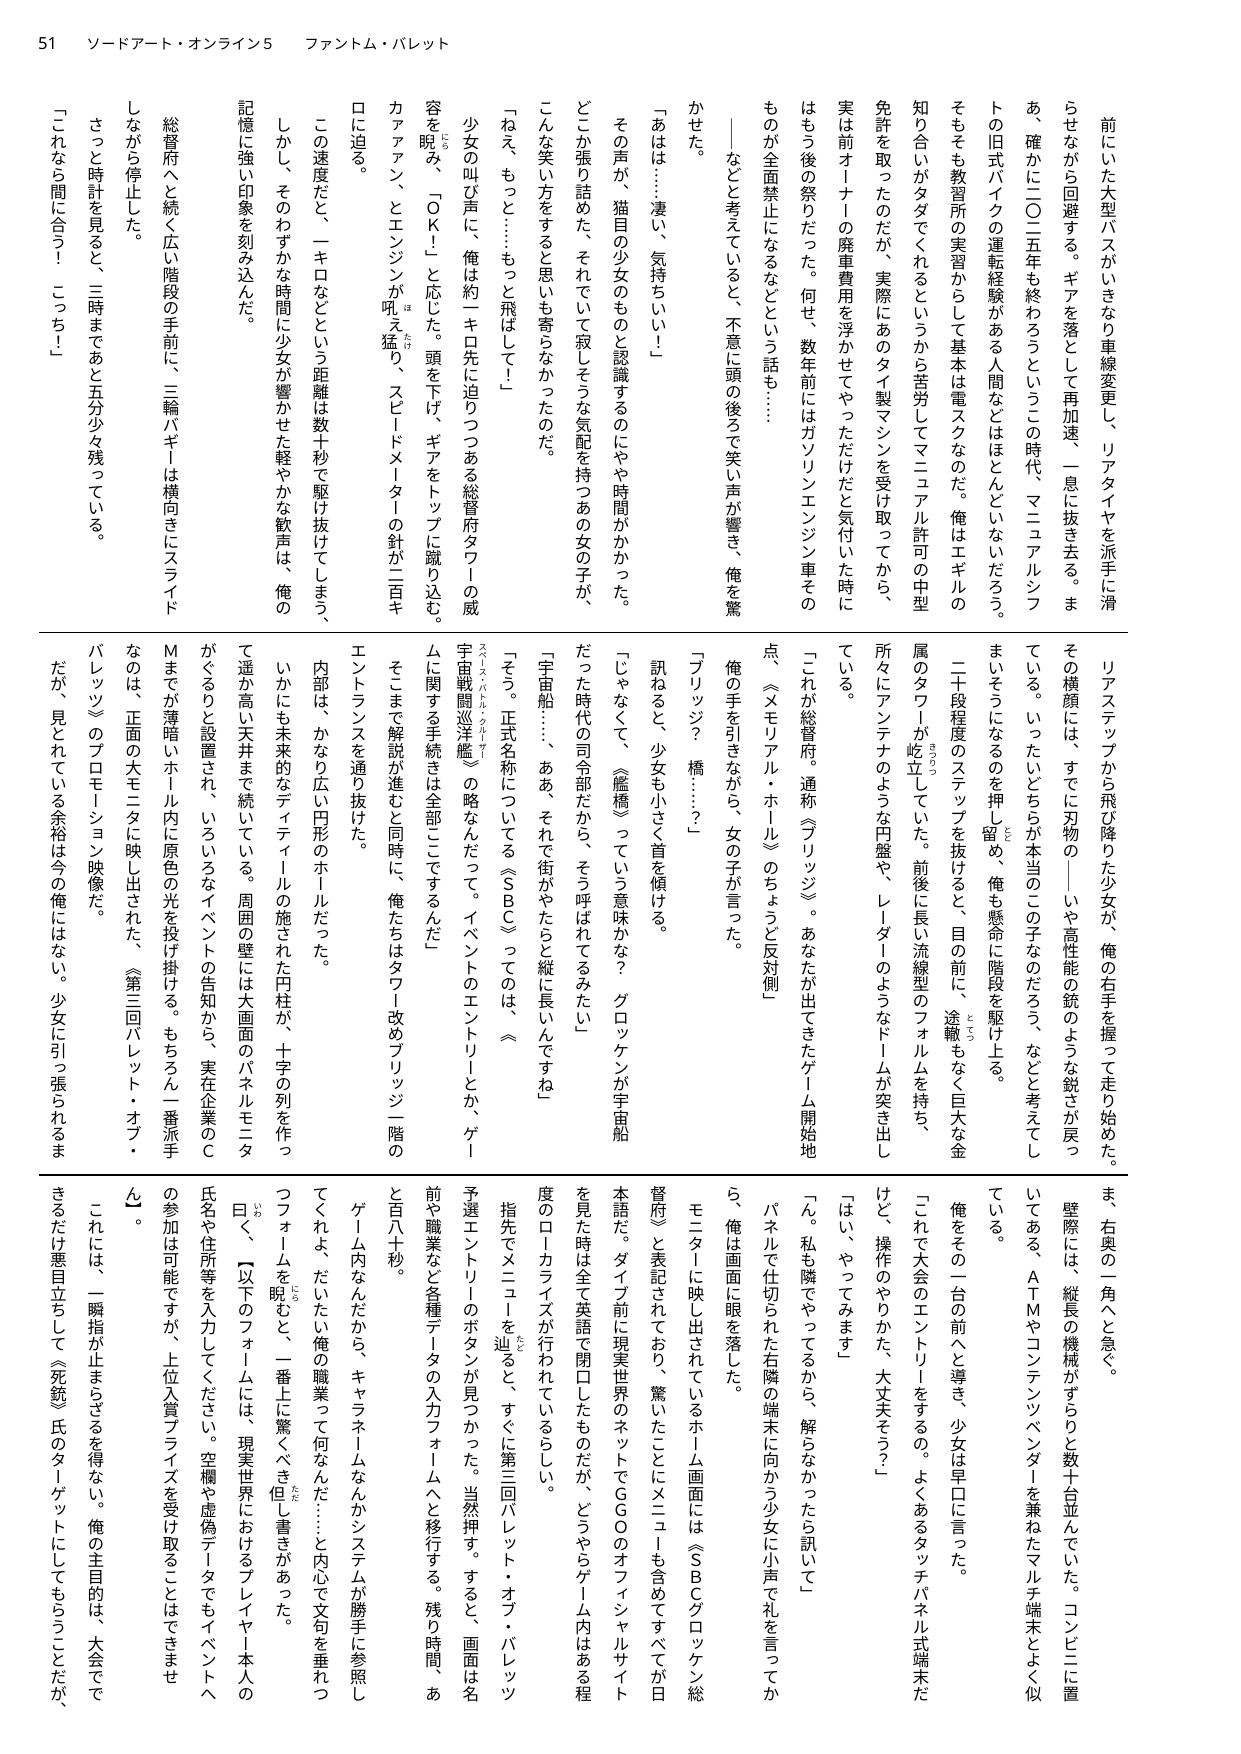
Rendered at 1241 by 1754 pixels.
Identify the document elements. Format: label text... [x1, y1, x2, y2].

text 二十段程度のステップを抜けると、目の前に、もなく巨大な金属のタワーがしていた。前後に長い流線型のフォルムを持ち、所々にアンテナのような円盤や、レーダーのようなドームが突き出している。 [827, 643, 977, 1163]
text ――などと考えていると、不意に頭の後ろで笑い声が響き、俺を驚かせた。 [677, 100, 752, 621]
text 「宇宙船……、ああ、それで街がやたらと縦に長いんですね」 [527, 643, 564, 1163]
text 「これが総督府。通称《ブリッジ》。あなたが出てきたゲーム開始地点、《メモリアル・ホール》のちょうど反対側」 [752, 643, 827, 1163]
text これには、一瞬指が止まらざるを得ない。俺の主目的は、大会でできるだけ悪目立ちして《死銃》氏のターゲットにしてもらうことだが、賞品の二文字についクラリと来てしまうのはＭＭＯゲーマーのだ。だってそういう賞品は、たいてい通常プレイでは入手不可能な激レア装備だったりするわけで…………。 [39, 1185, 114, 1706]
text さっと時計を見ると、三時まであと五分少々残っている。 [77, 100, 114, 621]
text く、【以下のフォームには、現実世界におけるプレイヤー本人の氏名や住所等を入力してください。空欄や虚偽データでもイベントへの参加は可能ですが、上位入賞プライズを受け取ることはできません】。 [114, 1185, 264, 1706]
text 内部は、かなり広い円形のホールだった。 [302, 643, 339, 1163]
text パネルで仕切られた右隣の端末に向かう少女に小声で礼を言ってから、俺は画面に眼を落した。 [714, 1185, 789, 1706]
text 少女の叫び声に、俺は約一キロ先に迫りつつある総督府タワーの威容をみ、「ＯＫ！」と応じた。頭を下げ、ギアをトップに蹴り込む。カァァァン、とエンジンがえり、スピードメーターの針が二百キロに迫る。 [339, 100, 489, 621]
text リアステップから飛び降りた少女が、俺の右手を握って走り始めた。その横顔には、すでに刃物の――いや高性能の銃のような鋭さが戻っている。いったいどちらが本当のこの子なのだろう、などと考えてしまいそうになるのを押しめ、俺も懸命に階段を駆け上る。 [977, 643, 1127, 1163]
text 「これなら間に合う！ こっち！」 [39, 100, 77, 621]
text 総督府へと続く広い階段の手前に、三輪バギーは横向きにスライドしながら停止した。 [114, 100, 189, 621]
text 「ブリッジ？ 橋……？」 [677, 643, 714, 1163]
text モニターに映し出されているホーム画面には《ＳＢＣグロッケン総督府》と表記されており、驚いたことにメニューも含めてすべてが日本語だ。ダイブ前に現実世界のネットでＧＧＯのオフィシャルサイトを見た時は全て英語で閉口したものだが、どうやらゲーム内はある程度のローカライズが行われているらしい。 [527, 1185, 714, 1706]
text だが、見とれている余裕は今の俺にはない。少女に引っ張られるまま、右奥の一角へと急ぐ。 [39, 643, 77, 1163]
text いかにも未来的なディティールの施された円柱が、十字の列を作って遥か高い天井まで続いている。周囲の壁には大画面のパネルモニタがぐるりと設置され、いろいろなイベントの告知から、実在企業のＣＭまでが薄暗いホール内に原色の光を投げ掛ける。もちろん一番派手なのは、正面の大モニタに映し出された、《第三回バレット・オブ・バレッツ》のプロモーション映像だ。 [77, 643, 302, 1163]
text だが、見とれている余裕は今の俺にはない。少女に引っ張られるまま、右奥の一角へと急ぐ。 [1089, 1185, 1127, 1706]
text ゲーム内なんだから、キャラネームなんかシステムが勝手に参照してくれよ、だいたい俺の職業って何なんだ……と内心で文句を垂れつつフォームをむと、一番上に驚くべきし書きがあった。 [264, 1185, 377, 1706]
text この速度だと、一キロなどという距離は数十秒で駆け抜けてしまう、 [302, 100, 339, 621]
text 訊ねると、少女も小さく首を傾ける。 [639, 643, 677, 1163]
text 俺をその一台の前へと導き、少女は早口に言った。 [939, 1185, 977, 1706]
text 「これで大会のエントリーをするの。よくあるタッチパネル式端末だけど、操作のやりかた、大丈夫そう？」 [864, 1185, 939, 1706]
text 「ねえ、もっと……もっと飛ばして！」 [489, 100, 527, 621]
text 「あはは……凄い、気持ちいい！」 [639, 100, 677, 621]
text その声が、猫目の少女のものと認識するのにやや時間がかかった。どこか張り詰めた、それでいて寂しそうな気配を持つあの女の子が、こんな笑い方をすると思いも寄らなかったのだ。 [527, 100, 639, 621]
text そこまで解説が進むと同時に、俺たちはタワー改めブリッジ一階のエントランスを通り抜けた。 [339, 643, 414, 1163]
text 「じゃなくて、《艦橋》っていう意味かな？ グロッケンが宇宙船だった時代の司令部だから、そう呼ばれてるみたい」 [564, 643, 639, 1163]
text 「はい、やってみます」 [827, 1185, 864, 1706]
text 指先でメニューをると、すぐに第三回バレット・オブ・バレッツ予選エントリーのボタンが見つかった。当然押す。すると、画面は名前や職業など各種データの入力フォームへと移行する。残り時間、あと百八十秒。 [377, 1185, 527, 1706]
text しかし、そのわずかな時間に少女が響かせた軽やかな歓声は、俺の記憶に強い印象を刻み込んだ。 [227, 100, 302, 621]
text 前にいた大型バスがいきなり車線変更し、リアタイヤを派手に滑らせながら回避する。ギアを落として再加速、一息に抜き去る。まあ、確かに二〇二五年も終わろうというこの時代、マニュアルシフトの旧式バイクの運転経験がある人間などはほとんどいないだろう。そもそも教習所の実習からして基本は電スクなのだ。俺はエギルの知り合いがタダでくれるというから苦労してマニュアル許可の中型免許を取ったのだが、実際にあのタイ製マシンを受け取ってから、実は前オーナーの廃車費用を浮かせてやっただけだと気付いた時にはもう後の祭りだった。何せ、数年前にはガソリンエンジン車そのものが全面禁止になるなどという話も…… [752, 100, 1127, 621]
text 壁際には、縦長の機械がずらりと数十台並んでいた。コンビニに置いてある、ＡＴＭやコンテンツベンダーを兼ねたマルチ端末とよく似ている。 [977, 1185, 1089, 1706]
text 「そう。正式名称についてる《ＳＢＣ》ってのは、《》の略なんだって。イベントのエントリーとか、ゲームに関する手続きは全部ここでするんだ」 [414, 643, 527, 1163]
text 俺の手を引きながら、女の子が言った。 [714, 643, 752, 1163]
text 「ん。私も隣でやってるから、解らなかったら訊いて」 [789, 1185, 827, 1706]
